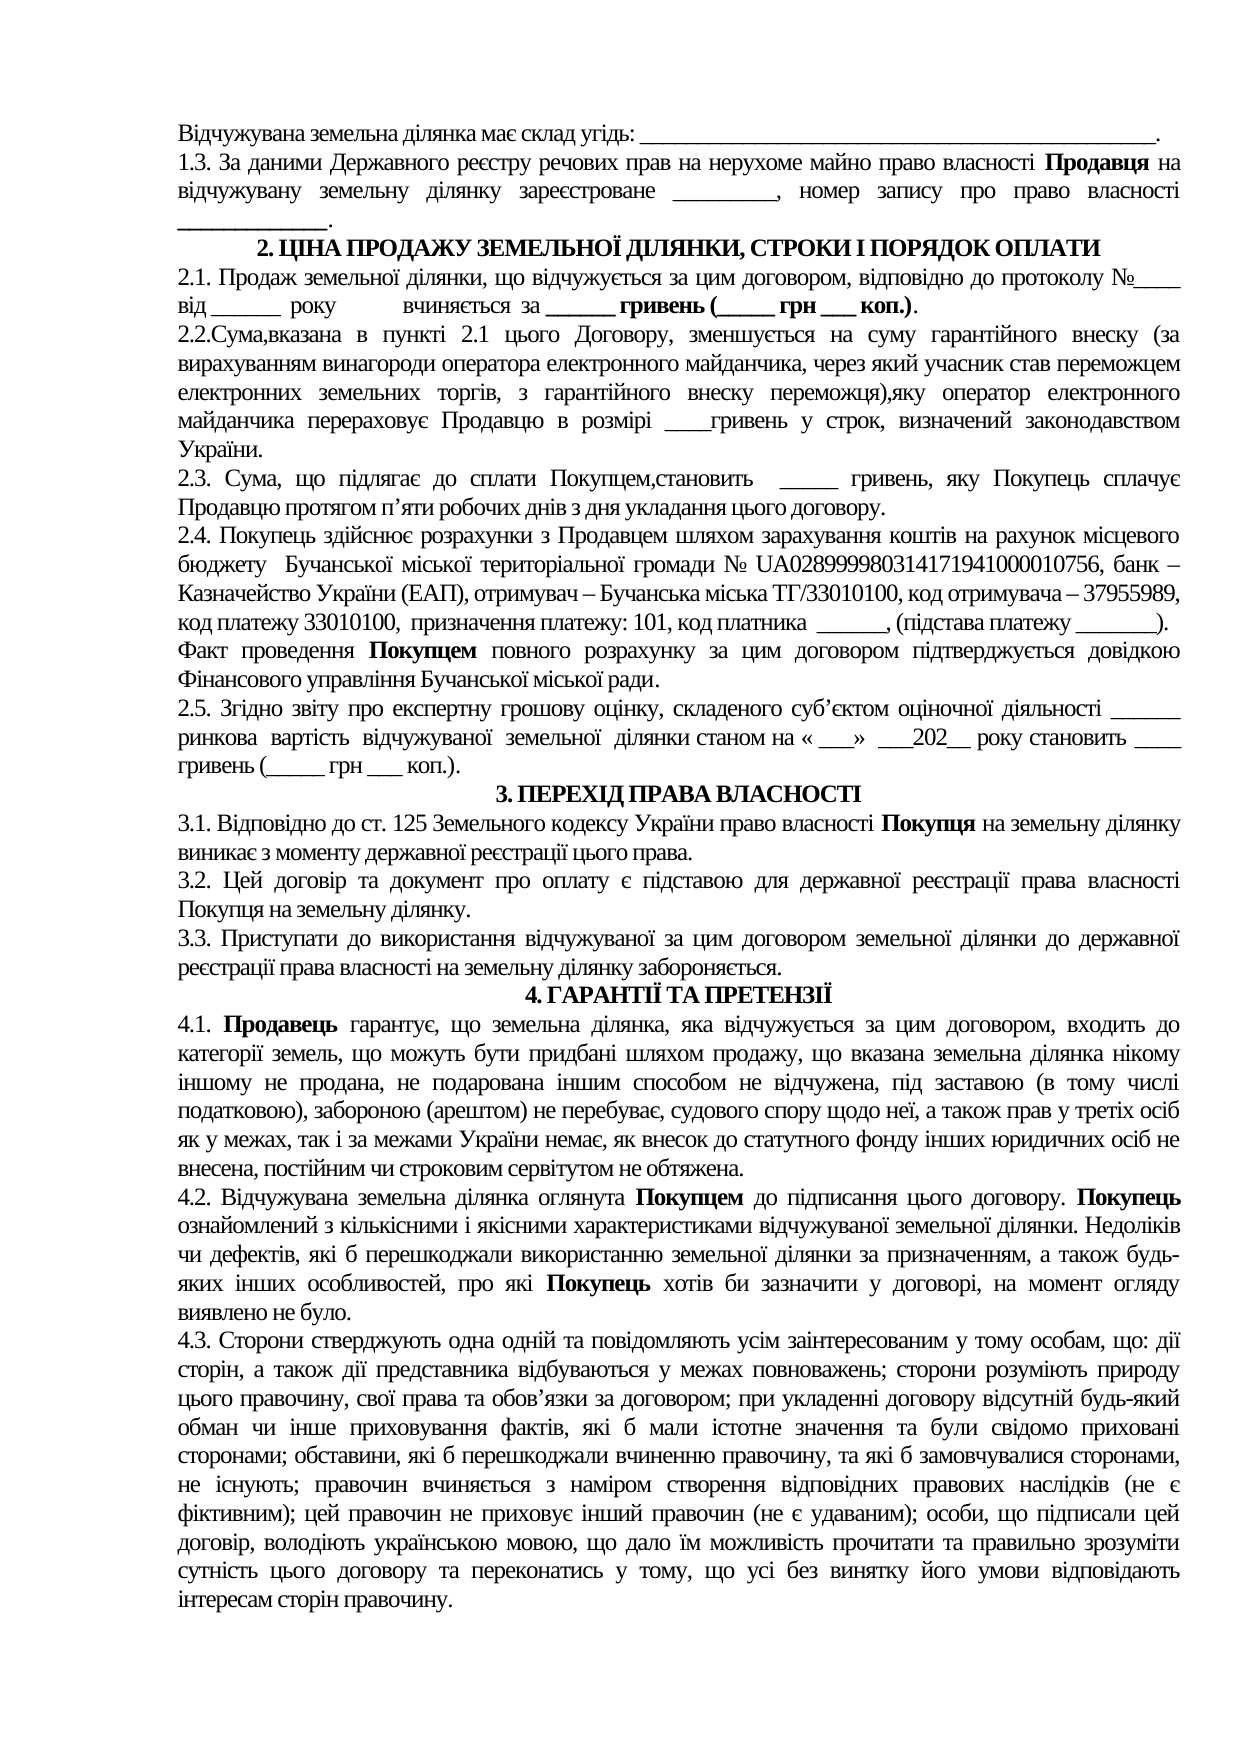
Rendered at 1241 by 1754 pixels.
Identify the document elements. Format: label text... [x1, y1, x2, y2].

text 3.1. Відповідно до ст. 125 Земельного кодексу України право власності Покупця на земельну ділянку виникає з моменту державної реєстрації цього права. [177, 808, 1181, 866]
text 4.2. Відчужувана земельна ділянка оглянута Покупцем до підписання цього договору. Покупець ознайомлений з кількісними і якісними характеристиками відчужуваної земельної ділянки. Недоліків чи дефектів, які б перешкоджали використанню земельної ділянки за призначенням, а також будь-яких інших особливостей, про які Покупець хотів би зазначити у договорі, на момент огляду виявлено не було. [177, 1182, 1181, 1326]
text 4.3. Сторони стверджують одна одній та повідомляють усім заінтересованим у тому особам, що: дії сторін, а також дії представника відбуваються у межах повноважень; сторони розуміють природу цього правочину, свої права та обов’язки за договором; при укладенні договору відсутній будь-який обман чи інше приховування фактів, які б мали істотне значення та були свідомо приховані сторонами; обставини, які б перешкоджали вчиненню правочину, та які б замовчувалися сторонами, не існують; правочин вчиняється з наміром створення відповідних правових наслідків (не є фіктивним); цей правочин не приховує інший правочин (не є удаваним); особи, що підписали цей договір, володіють українською мовою, що дало їм можливість прочитати та правильно зрозуміти сутність цього договору та переконатись у тому, що усі без винятку його умови відповідають інтересам сторін правочину. [177, 1326, 1181, 1613]
text 4.1. Продавець гарантує, що земельна ділянка, яка відчужується за цим договором, входить до категорії земель, що можуть бути придбані шляхом продажу, що вказана земельна ділянка нікому іншому не продана, не подарована іншим способом не відчужена, під заставою (в тому числі податковою), забороною (арештом) не перебуває, судового спору щодо неї, а також прав у третіх осіб як у межах, так і за межами України немає, як внесок до статутного фонду інших юридичних осіб не внесена, постійним чи строковим сервітутом не обтяжена. [177, 1009, 1181, 1182]
text 2.2.Сума,вказана в пункті 2.1 цього Договору, зменшується на суму гарантійного внеску (за вирахуванням винагороди оператора електронного майданчика, через який учасник став переможцем електронних земельних торгів, з гарантійного внеску переможця),яку оператор електронного майданчика перераховує Продавцю в розмірі ____гривень у строк, визначений законодавством України. [177, 319, 1181, 463]
text 2.3. Сума, що підлягає до сплати Покупцем,становить _____ гривень, яку Покупець сплачує Продавцю протягом п’яти робочих днів з дня укладання цього договору. [177, 463, 1181, 521]
text 3.2. Цей договір та документ про оплату є підставою для державної реєстрації права власності Покупця на земельну ділянку. [177, 866, 1181, 923]
text 2.4. Покупець здійснює розрахунки з Продавцем шляхом зарахування коштів на рахунок місцевого бюджету Бучанської міської територіальної громади № UA028999980314171941000010756, банк – Казначейство України (ЕАП), отримувач – Бучанська міська ТГ/33010100, код отримувача – 37955989, код платежу 33010100, призначення платежу: 101, код платника ______, (підстава платежу _______). [177, 521, 1181, 636]
text 1.3. За даними Державного реєстру речових прав на нерухоме майно право власності Продавця на відчужувану земельну ділянку зареєстроване _________, номер запису про право власності _____________. [177, 147, 1181, 233]
text 2.5. Згідно звіту про експертну грошову оцінку, складеного суб’єктом оціночної діяльності ______ ринкова вартість відчужуваної земельної ділянки станом на « ___» ___202__ року становить ____ гривень (_____ грн ___ коп.). [177, 693, 1181, 779]
text 2.1. Продаж земельної ділянки, що відчужується за цим договором, відповідно до протоколу №____ від ______ року вчиняється за ______ гривень (_____ грн ___ коп.). [177, 262, 1181, 319]
text 2. ЦІНА ПРОДАЖУ ЗЕМЕЛЬНОЇ ДІЛЯНКИ, СТРОКИ І ПОРЯДОК ОПЛАТИ [177, 233, 1181, 262]
text 4. ГАРАНТІЇ ТА ПРЕТЕНЗІЇ [177, 981, 1181, 1009]
text 3.3. Приступати до використання відчужуваної за цим договором земельної ділянки до державної реєстрації права власності на земельну ділянку забороняється. [177, 923, 1181, 981]
text Відчужувана земельна ділянка має склад угідь: _____________________________________________. [177, 118, 1181, 147]
text Факт проведення Покупцем повного розрахунку за цим договором підтверджується довідкою Фінансового управління Бучанської міської ради. [177, 636, 1181, 693]
text 3. ПЕРЕХІД ПРАВА ВЛАСНОСТІ [177, 779, 1181, 808]
